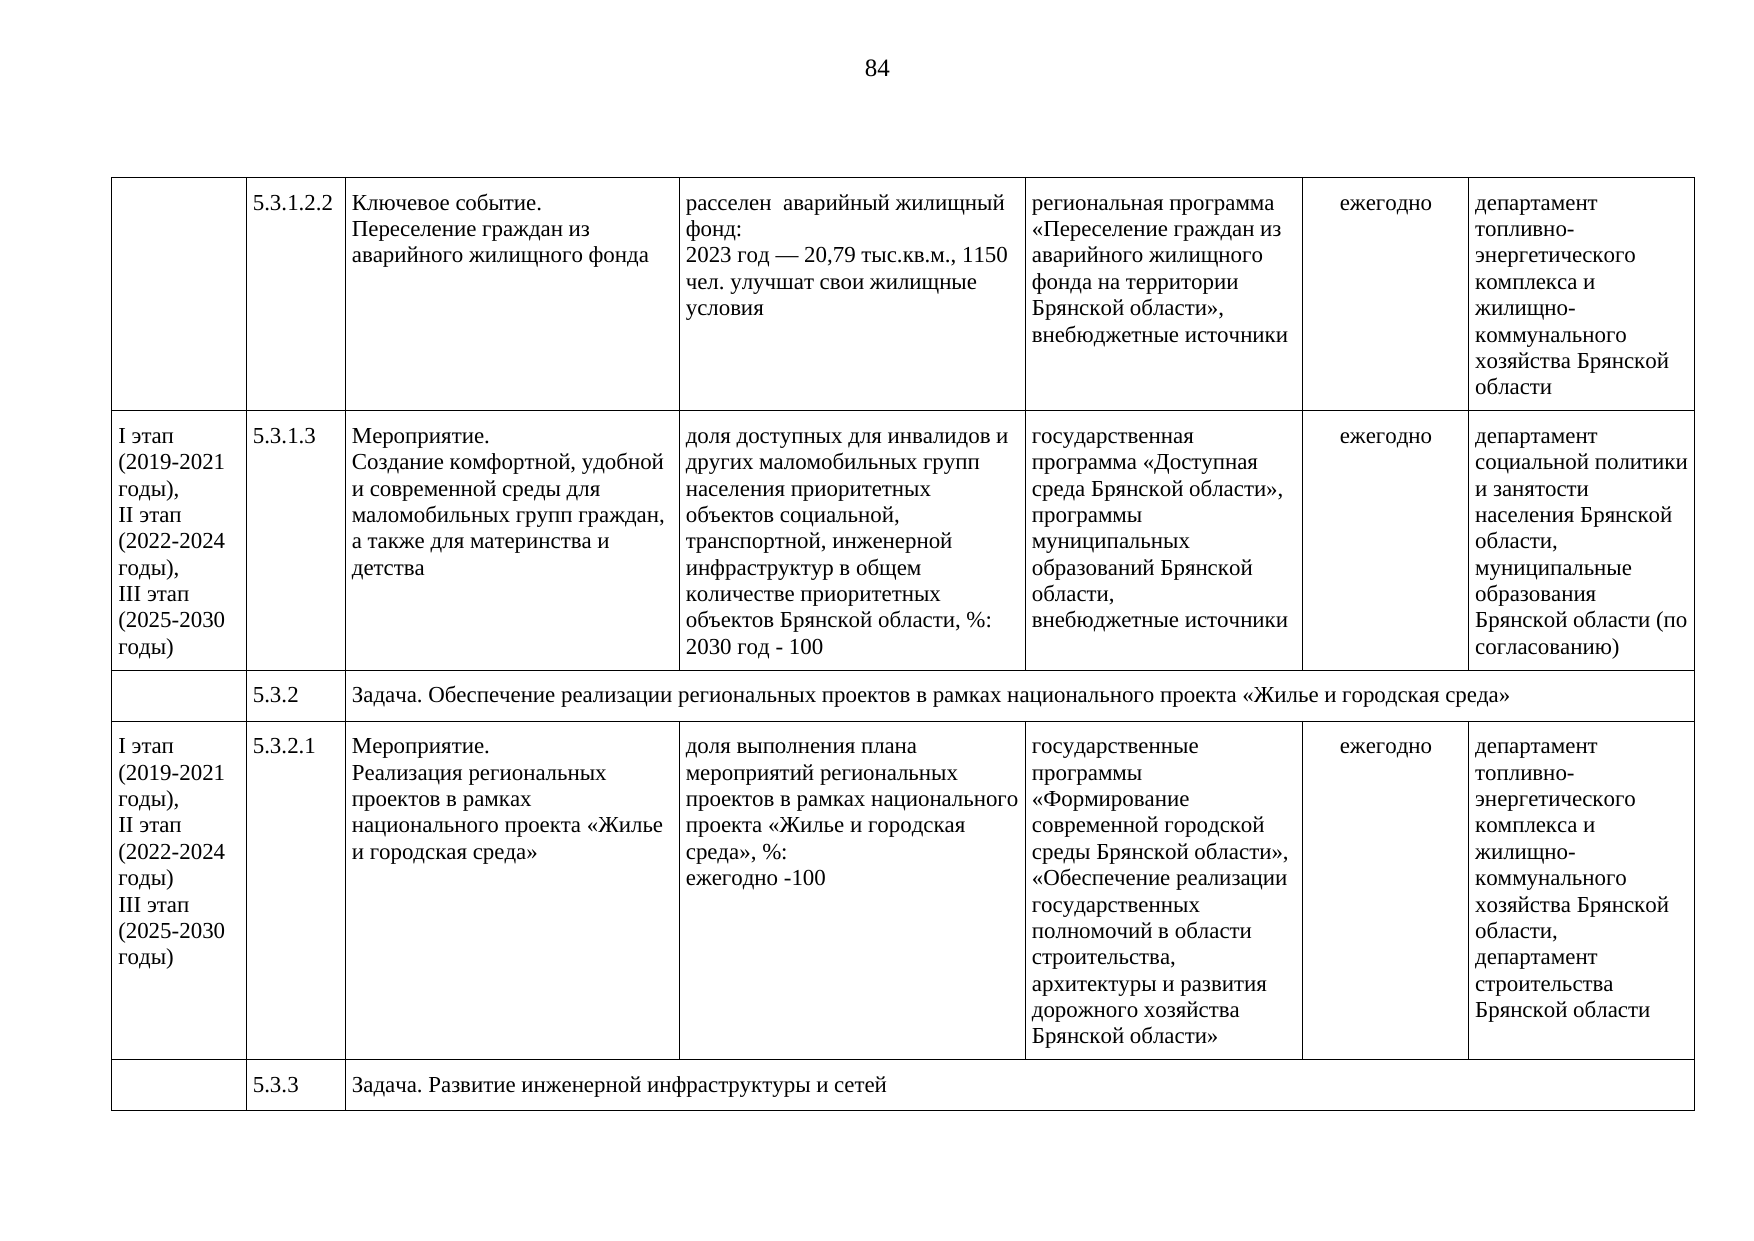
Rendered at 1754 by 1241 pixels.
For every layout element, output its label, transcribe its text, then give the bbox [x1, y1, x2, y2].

table_cell региональная программа «Переселение граждан из аварийного жилищного фонда на территории Брянской области», внебюджетные источники [1026, 178, 1302, 410]
table_cell расселен аварийный жилищный фонд: 2023 год — 20,79 тыс.кв.м., 1150 чел. улучшат свои жилищные условия [680, 178, 1025, 410]
table_cell Ключевое событие. Переселение граждан из аварийного жилищного фонда [346, 178, 679, 410]
table_cell ежегодно [1303, 722, 1468, 1059]
table_cell 5.3.2.1 [247, 722, 345, 1059]
table_cell Задача. Развитие инженерной инфраструктуры и сетей [346, 1060, 1694, 1110]
table_cell Мероприятие. Реализация региональных проектов в рамках национального проекта «Жилье и городская среда» [346, 722, 679, 1059]
table_cell 5.3.1.2.2 [247, 178, 345, 410]
table_cell 5.3.2 [247, 671, 345, 721]
table_cell ежегодно [1303, 411, 1468, 670]
table_cell Мероприятие. Создание комфортной, удобной и современной среды для маломобильных групп граждан, а также для материнства и детства [346, 411, 679, 670]
table_cell департамент социальной политики и занятости населения Брянской области, муниципальные образования Брянской области (по согласованию) [1469, 411, 1694, 670]
table_cell государственные программы «Формирование современной городской среды Брянской области», «Обеспечение реализации государственных полномочий в области строительства, архитектуры и развития дорожного хозяйства Брянской области» [1026, 722, 1302, 1059]
table_cell доля доступных для инвалидов и других маломобильных групп населения приоритетных объектов социальной, транспортной, инженерной инфраструктур в общем количестве приоритетных объектов Брянской области, %: 2030 год - 100 [680, 411, 1025, 670]
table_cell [1469, 178, 1694, 410]
table_cell I этап (2019-2021 годы), II этап (2022-2024 годы) III этап (2025-2030 годы) [112, 722, 246, 1059]
table_cell департамент топливно-энергетического комплекса и жилищно-коммунального хозяйства Брянской области, департамент строительства Брянской области [1469, 722, 1694, 1059]
table_cell Задача. Обеспечение реализации региональных проектов в рамках национального проекта «Жилье и городская среда» [346, 671, 1694, 721]
table_cell [112, 671, 246, 721]
table_cell государственная программа «Доступная среда Брянской области», программы муниципальных образований Брянской области, внебюджетные источники [1026, 411, 1302, 670]
table_cell I этап (2019-2021 годы), II этап (2022-2024 годы), III этап (2025-2030 годы) [112, 411, 246, 670]
table_cell [112, 1060, 246, 1110]
table_cell 5.3.1.3 [247, 411, 345, 670]
table_cell ежегодно [1303, 178, 1468, 410]
table_cell доля выполнения плана мероприятий региональных проектов в рамках национального проекта «Жилье и городская среда», %: ежегодно -100 [680, 722, 1025, 1059]
table_cell 5.3.3 [247, 1060, 345, 1110]
